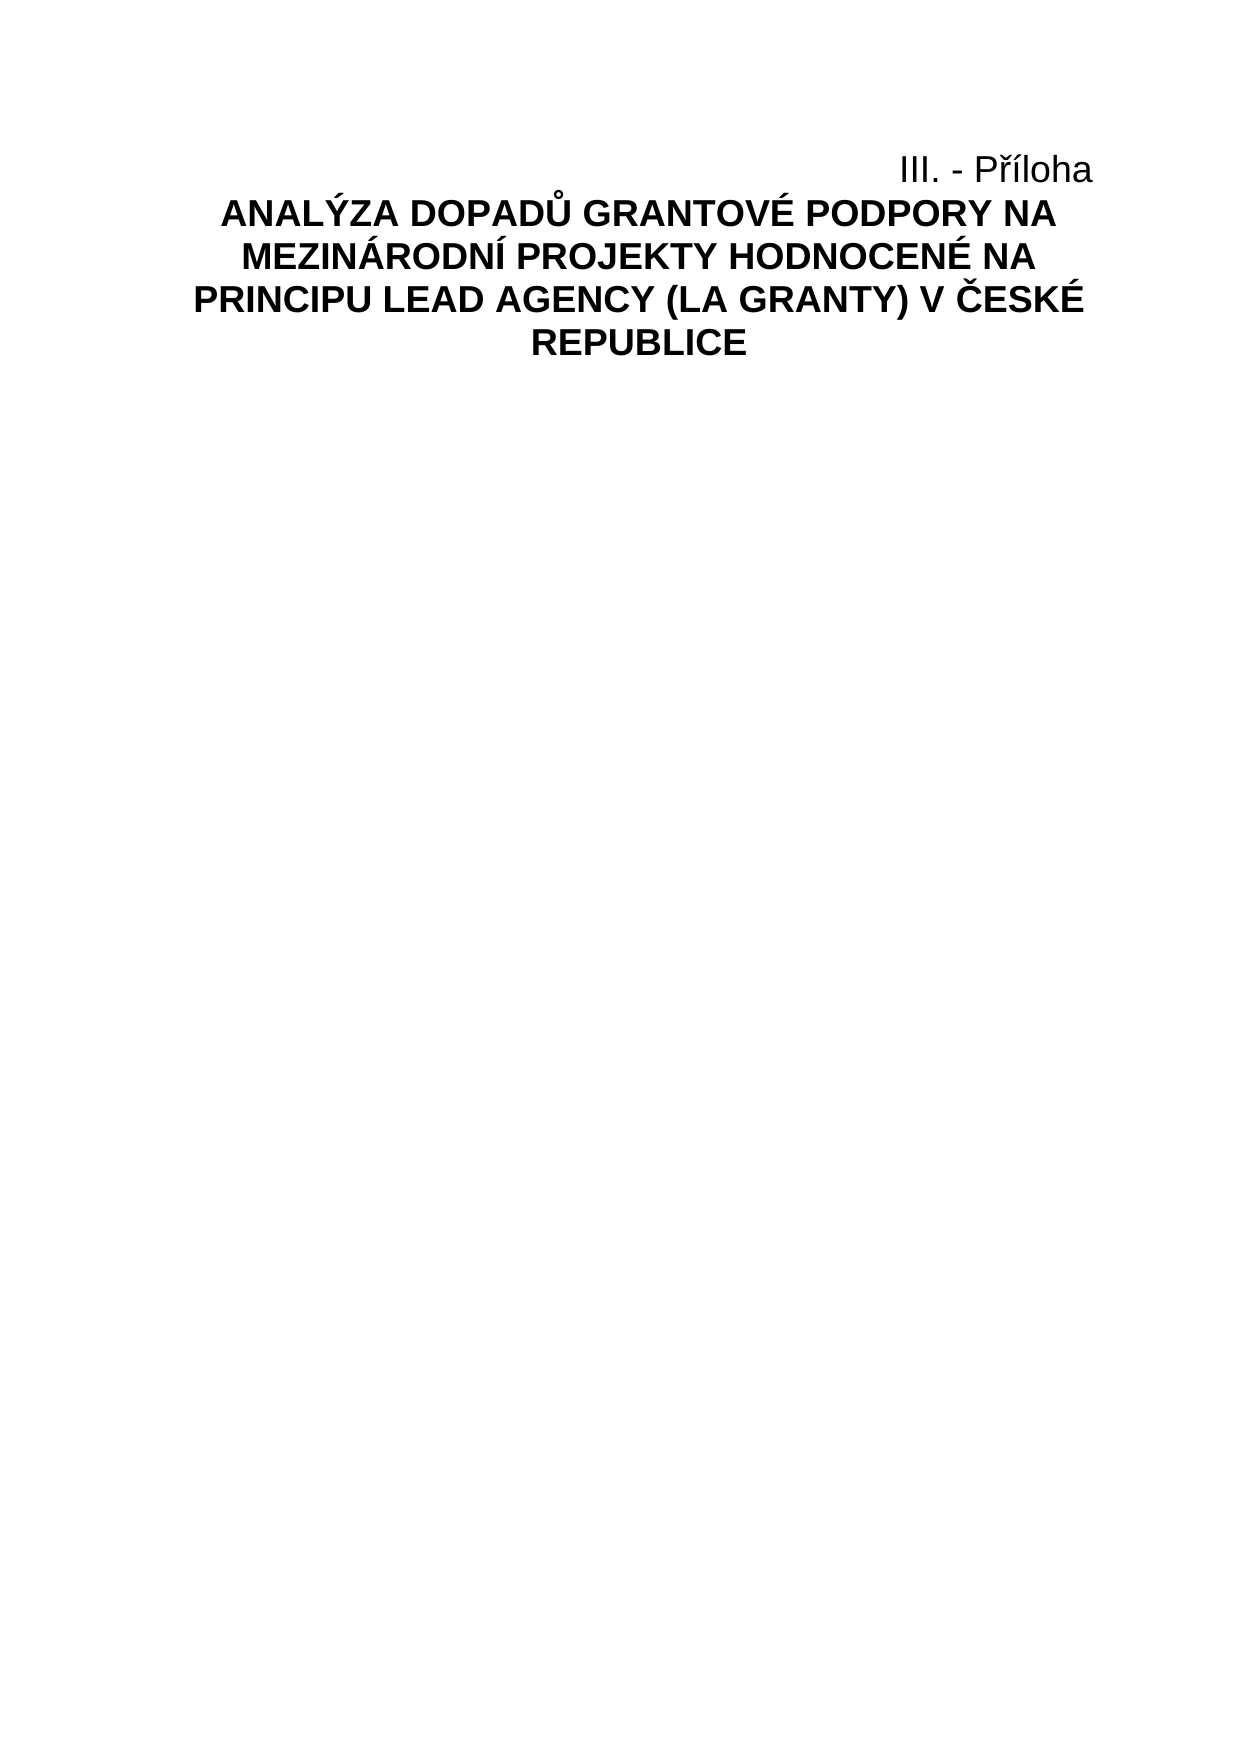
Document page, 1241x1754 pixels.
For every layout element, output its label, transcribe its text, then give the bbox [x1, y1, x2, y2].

text III. - Příloha [185, 148, 1093, 191]
text ANALÝZA DOPADŮ GRANTOVÉ PODPORY NA MEZINÁRODNÍ PROJEKTY HODNOCENÉ NA PRINCIPU LEAD AGENCY (LA GRANTY) V ČESKÉ REPUBLICE [185, 191, 1093, 363]
